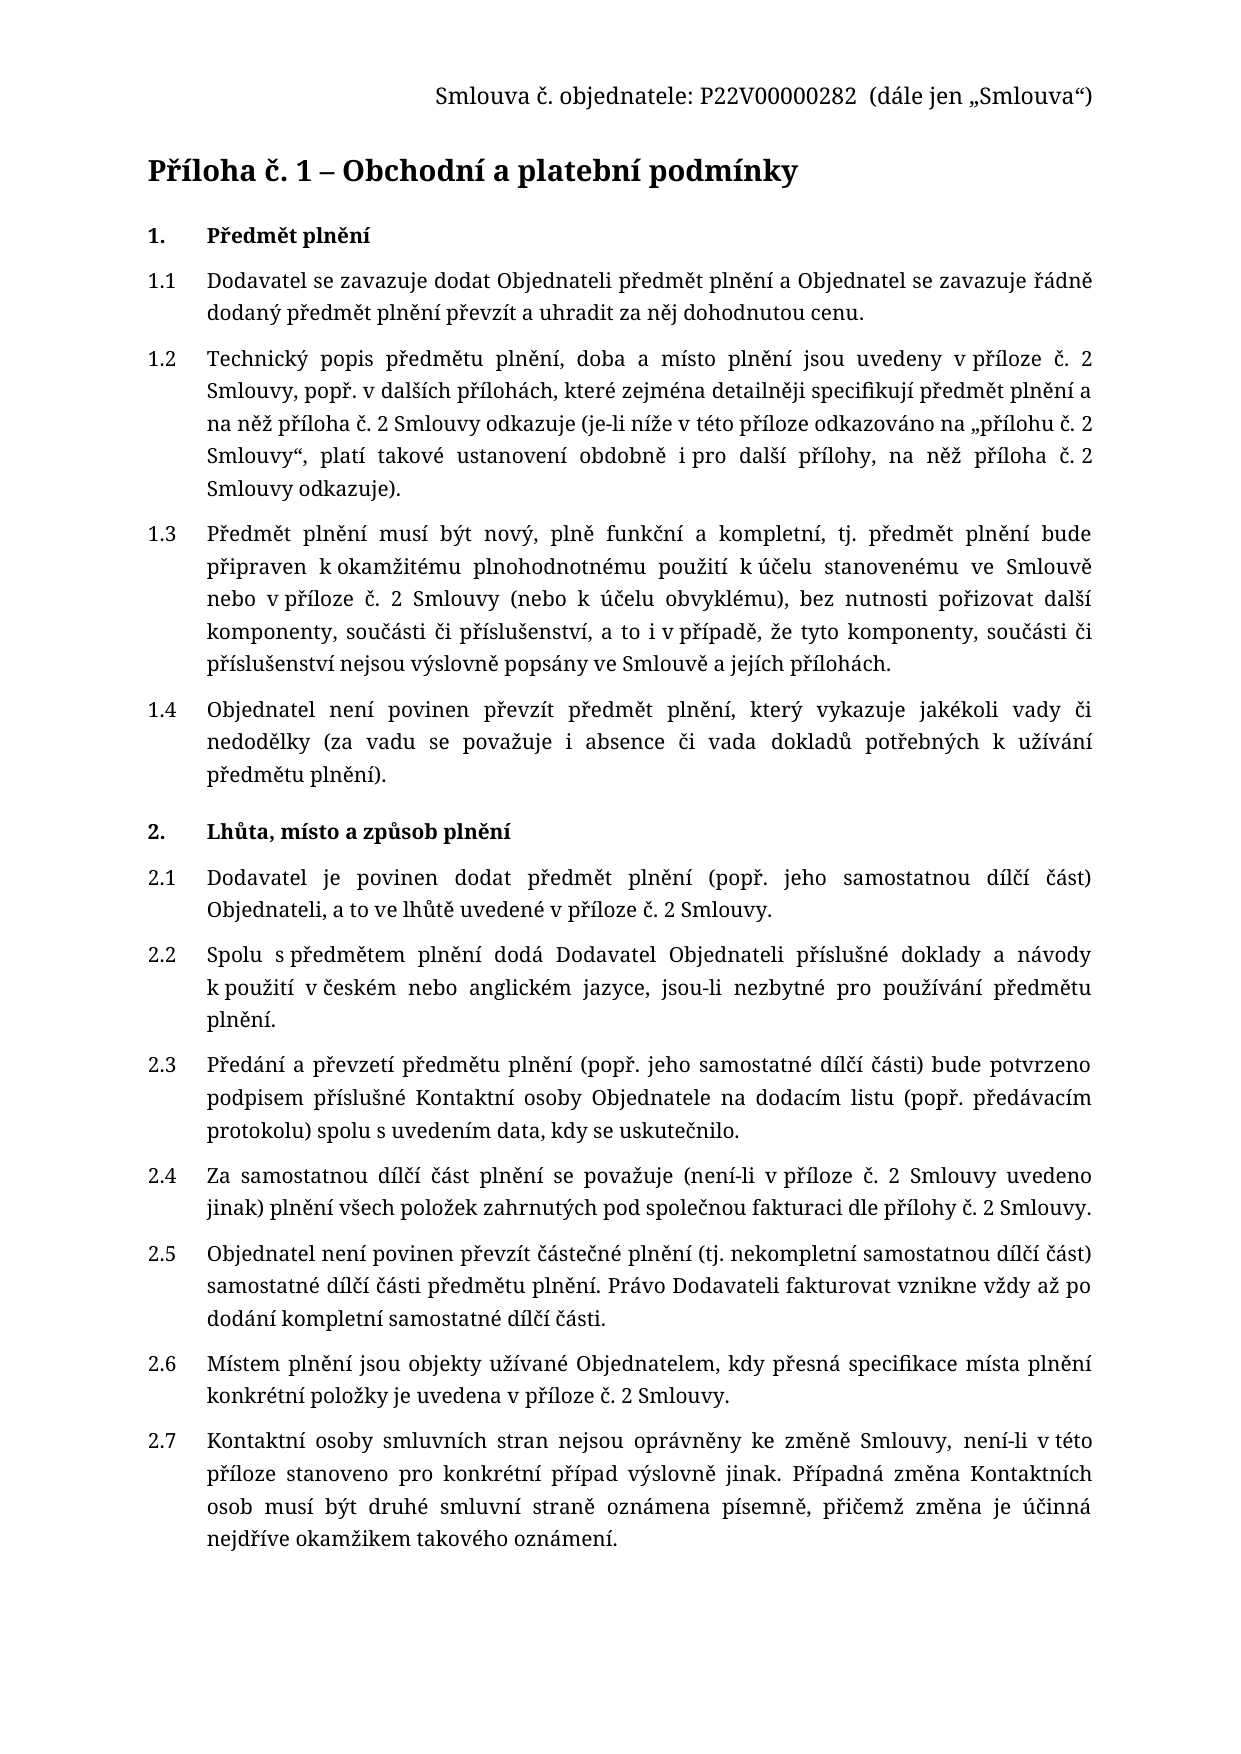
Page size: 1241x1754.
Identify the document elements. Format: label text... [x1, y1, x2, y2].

text Příloha č. 1 – Obchodní a platební podmínky [148, 150, 1093, 190]
list Objednatel není povinen převzít předmět plnění, který vykazuje jakékoli vady či nedodělky (za vadu se považuje i absence či vada dokladů potřebných k užívání předmětu plnění). [148, 695, 1093, 788]
list Dodavatel je povinen dodat předmět plnění (popř. jeho samostatnou dílčí část) Objednateli, a to ve lhůtě uvedené v příloze č. 2 Smlouvy. [148, 863, 1093, 924]
list Předání a převzetí předmětu plnění (popř. jeho samostatné dílčí části) bude potvrzeno podpisem příslušné Kontaktní osoby Objednatele na dodacím listu (popř. předávacím protokolu) spolu s uvedením data, kdy se uskutečnilo. [148, 1051, 1093, 1144]
list Předmět plnění [148, 221, 1093, 249]
list Technický popis předmětu plnění, doba a místo plnění jsou uvedeny v příloze č. 2 Smlouvy, popř. v dalších přílohách, které zejména detailněji specifikují předmět plnění a na něž příloha č. 2 Smlouvy odkazuje (je-li níže v této příloze odkazováno na „přílohu č. 2 Smlouvy“, platí takové ustanovení obdobně i pro další přílohy, na něž příloha č. 2 Smlouvy odkazuje). [148, 344, 1093, 502]
list Předmět plnění musí být nový, plně funkční a kompletní, tj. předmět plnění bude připraven k okamžitému plnohodnotnému použití k účelu stanovenému ve Smlouvě nebo v příloze č. 2 Smlouvy (nebo k účelu obvyklému), bez nutnosti pořizovat další komponenty, součásti či příslušenství, a to i v případě, že tyto komponenty, součásti či příslušenství nejsou výslovně popsány ve Smlouvě a jejích přílohách. [148, 519, 1093, 678]
list Objednatel není povinen převzít částečné plnění (tj. nekompletní samostatnou dílčí část) samostatné dílčí části předmětu plnění. Právo Dodavateli fakturovat vznikne vždy až po dodání kompletní samostatné dílčí části. [148, 1239, 1093, 1332]
list Dodavatel se zavazuje dodat Objednateli předmět plnění a Objednatel se zavazuje řádně dodaný předmět plnění převzít a uhradit za něj dohodnutou cenu. [148, 266, 1093, 327]
list Místem plnění jsou objekty užívané Objednatelem, kdy přesná specifikace místa plnění konkrétní položky je uvedena v příloze č. 2 Smlouvy. [148, 1349, 1093, 1410]
list Kontaktní osoby smluvních stran nejsou oprávněny ke změně Smlouvy, není-li v této příloze stanoveno pro konkrétní případ výslovně jinak. Případná změna Kontaktních osob musí být druhé smluvní straně oznámena písemně, přičemž změna je účinná nejdříve okamžikem takového oznámení. [148, 1427, 1093, 1553]
list Spolu s předmětem plnění dodá Dodavatel Objednateli příslušné doklady a návody k použití v českém nebo anglickém jazyce, jsou-li nezbytné pro používání předmětu plnění. [148, 940, 1093, 1034]
list Za samostatnou dílčí část plnění se považuje (není-li v příloze č. 2 Smlouvy uvedeno jinak) plnění všech položek zahrnutých pod společnou fakturaci dle přílohy č. 2 Smlouvy. [148, 1161, 1093, 1222]
list Lhůta, místo a způsob plnění [148, 817, 1093, 846]
